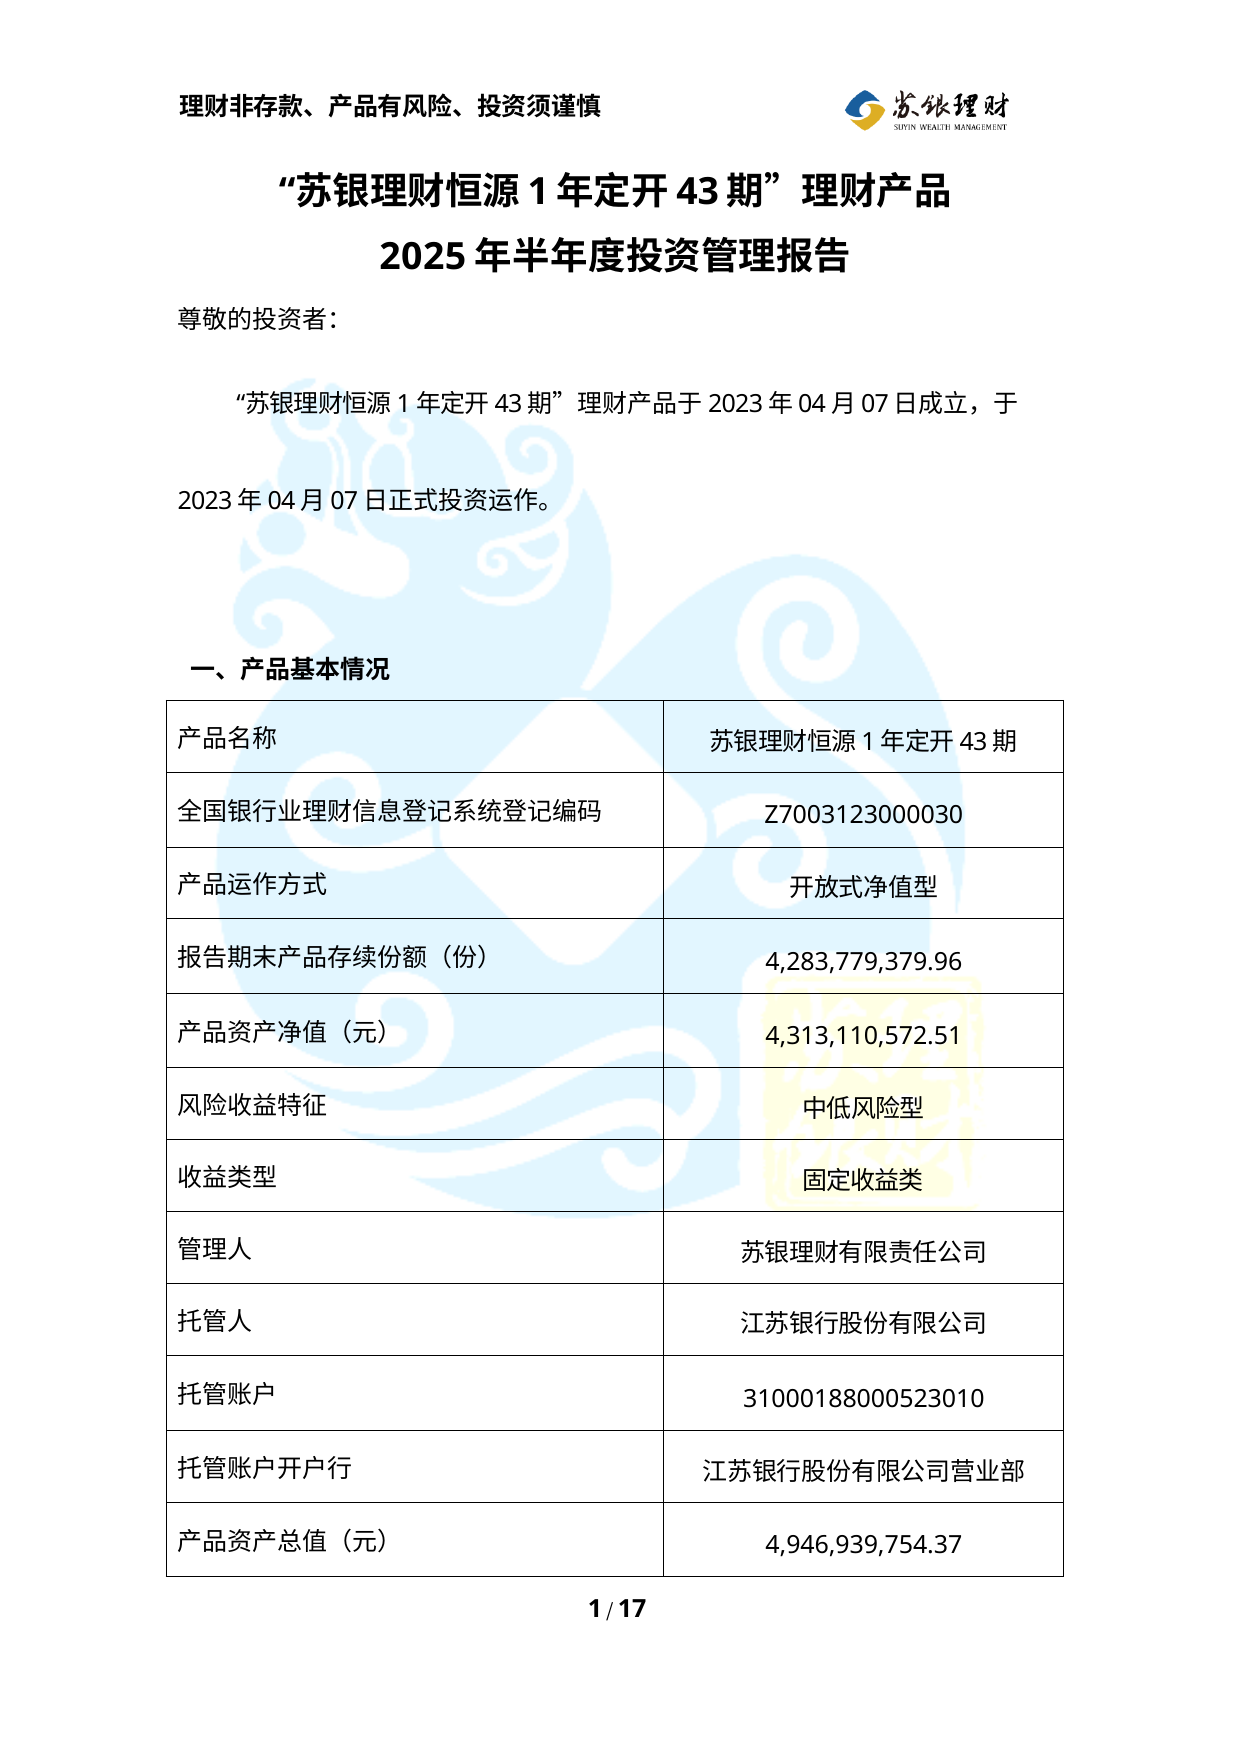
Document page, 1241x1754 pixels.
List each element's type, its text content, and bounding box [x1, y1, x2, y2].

table_cell 产品运作方式 [167, 848, 663, 918]
table_cell 管理人 [167, 1212, 663, 1283]
table_cell 江苏银行股份有限公司 [664, 1284, 1063, 1354]
table_cell 4,313,110,572.51 [664, 994, 1063, 1067]
text 2025年半年度投资管理报告 [177, 221, 1053, 286]
table_cell 4,283,779,379.96 [664, 919, 1063, 993]
table_cell 全国银行业理财信息登记系统登记编码 [167, 773, 663, 847]
table_cell 产品资产总值（元） [167, 1503, 663, 1576]
subtitle 一、产品基本情况 [190, 635, 1053, 700]
table_cell 中低风险型 [664, 1068, 1063, 1139]
text 尊敬的投资者： [177, 286, 1053, 351]
table_cell 托管账户 [167, 1356, 663, 1430]
table_cell 4,946,939,754.37 [664, 1503, 1063, 1576]
table_cell 固定收益类 [664, 1140, 1063, 1211]
table_header 产品名称 [167, 701, 663, 772]
text “苏银理财恒源1年定开43期”理财产品于 2023年04月07日成立，于2023年04月07日正式投资运作。 [177, 369, 1053, 531]
picture [820, 72, 1039, 143]
table_cell 托管人 [167, 1284, 663, 1354]
table_cell 收益类型 [167, 1140, 663, 1211]
table_cell Z7003123000030 [664, 773, 1063, 847]
table_cell 报告期末产品存续份额（份） [167, 919, 663, 993]
table_cell 开放式净值型 [664, 848, 1063, 918]
table_cell 风险收益特征 [167, 1068, 663, 1139]
table_cell 苏银理财有限责任公司 [664, 1212, 1063, 1283]
table_cell 31000188000523010 [664, 1356, 1063, 1430]
table_cell 产品资产净值（元） [167, 994, 663, 1067]
text “苏银理财恒源1年定开43期”理财产品 [177, 156, 1053, 221]
table_header 苏银理财恒源1年定开43期 [664, 701, 1063, 772]
table_cell 江苏银行股份有限公司营业部 [664, 1431, 1063, 1502]
table_cell 托管账户开户行 [167, 1431, 663, 1502]
